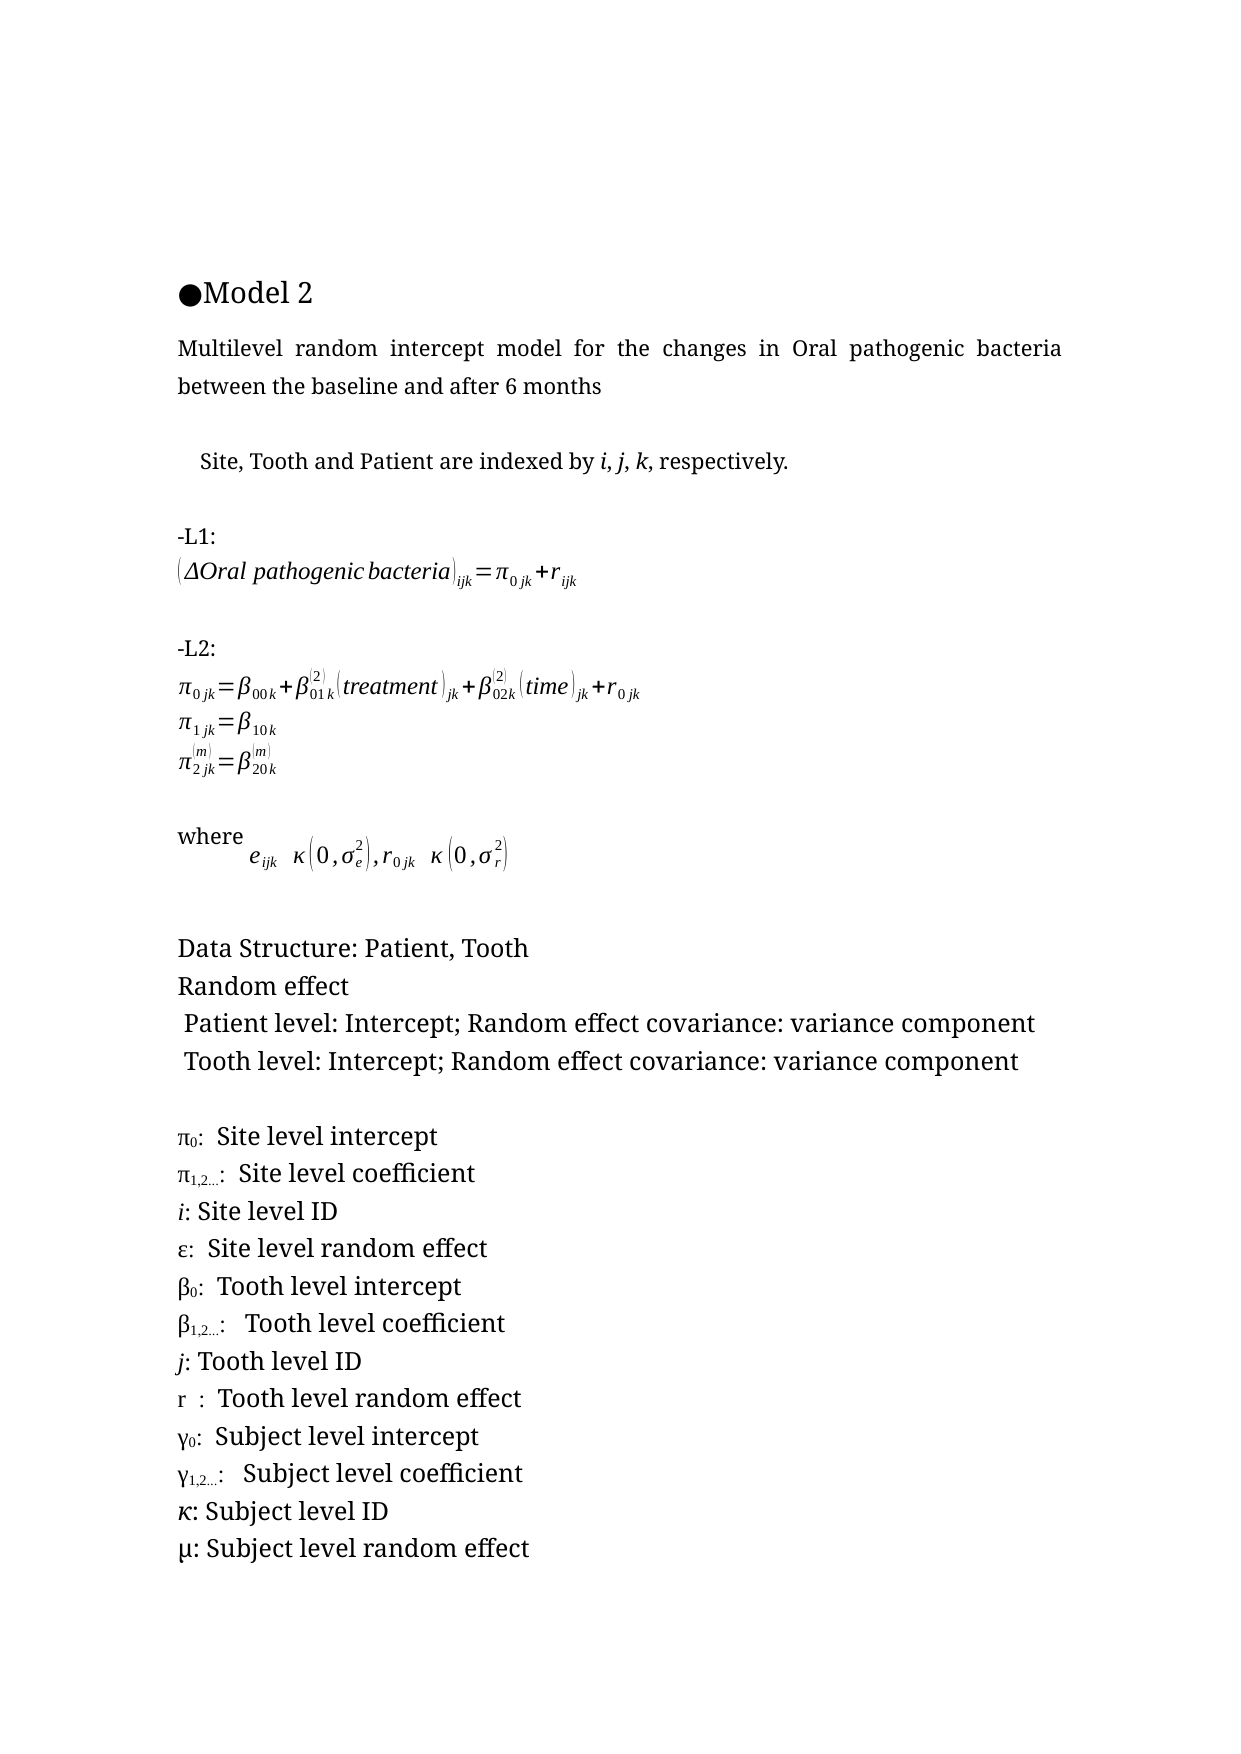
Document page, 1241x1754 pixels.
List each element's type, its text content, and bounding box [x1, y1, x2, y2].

text i: Site level ID [177, 1192, 1063, 1229]
text πSite level intercept [177, 1117, 1063, 1154]
text εSite level random effect [177, 1229, 1063, 1267]
text μ: Subject level random effect [177, 1529, 1063, 1567]
text β Tooth level coefficient [177, 1304, 1063, 1342]
text Patient level: Intercept; Random effect covariance: variance component [177, 1004, 1063, 1042]
text πSite level coefficient [177, 1154, 1063, 1192]
text Multilevel random intercept model for the changes in Oral pathogenic bacteria between the baseline and after 6 months [177, 329, 1063, 404]
text -L2: [177, 629, 1063, 704]
text Site, Tooth and Patient are indexed by i, j, k, respectively. [177, 442, 1063, 479]
text Data Structure: Patient, Tooth [177, 929, 1063, 967]
text rTooth level random effect [177, 1379, 1063, 1417]
text Random effect [177, 967, 1063, 1004]
text ●Model 2 [177, 254, 1063, 329]
text γ Subject level coefficient [177, 1454, 1063, 1492]
text where [177, 817, 1063, 892]
text j: Tooth level ID [177, 1342, 1063, 1379]
text βTooth level intercept [177, 1267, 1063, 1304]
text Tooth level: Intercept; Random effect covariance: variance component [177, 1042, 1063, 1079]
text -L1: [177, 517, 1063, 592]
text γSubject level intercept [177, 1417, 1063, 1454]
text κ: Subject level ID [177, 1492, 1063, 1529]
